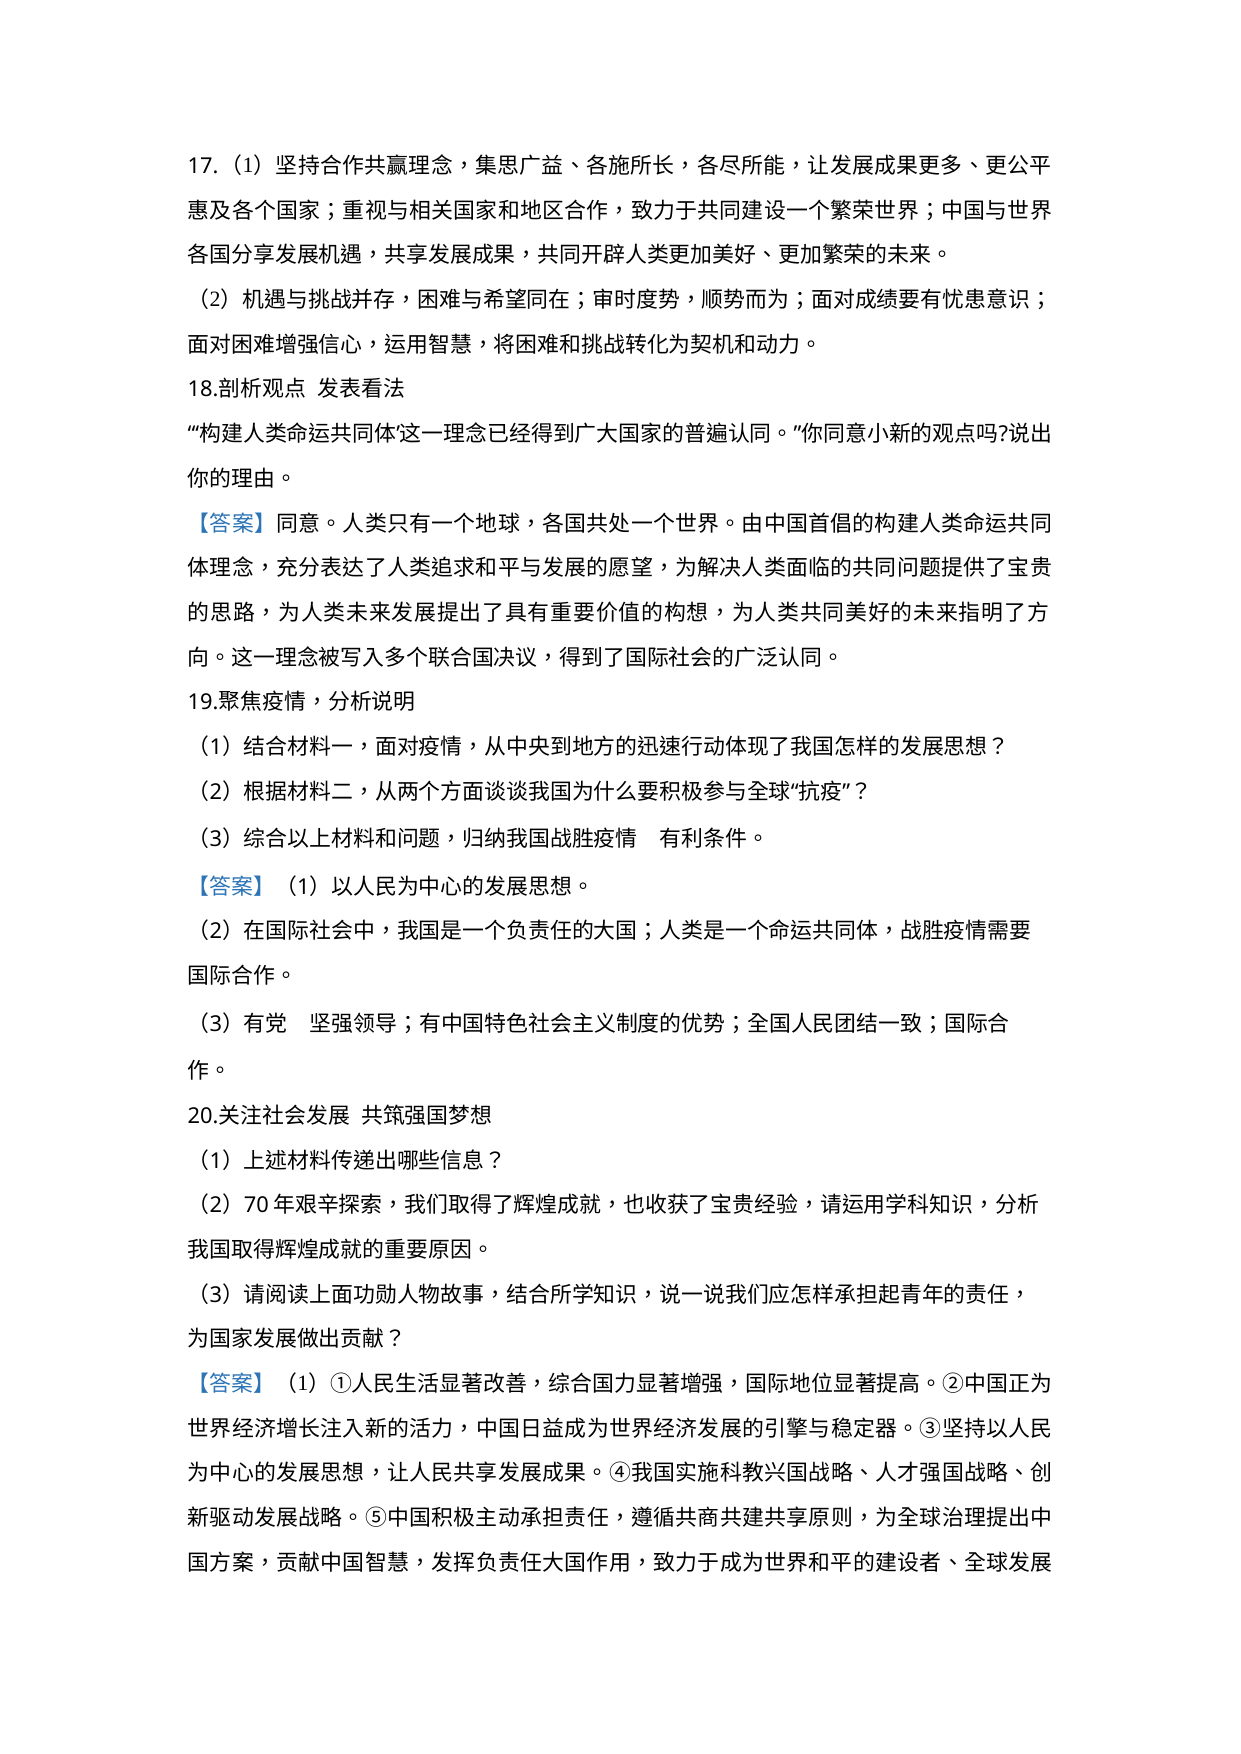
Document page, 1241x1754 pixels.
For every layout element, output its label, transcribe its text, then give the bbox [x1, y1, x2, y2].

text “‘构建人类命运共同体’这一理念已经得到广大国家的普遍认同。”你同意小新的观点吗?说出你的理由。 [187, 418, 1053, 493]
list （1）坚持合作共赢理念，集思广益、各施所长，各尽所能，让发展成果更多、更公平惠及各个国家；重视与相关国家和地区合作，致力于共同建设一个繁荣世界；中国与世界各国分享发展机遇，共享发展成果，共同开辟人类更加美好、更加繁荣的未来。 [187, 150, 1053, 269]
text 【答案】（1）以人民为中心的发展思想。 [187, 871, 1053, 901]
text （1）上述材料传递出哪些信息？ [187, 1144, 1053, 1174]
text 19.聚焦疫情，分析说明 [187, 686, 1053, 716]
text 20.关注社会发展 共筑强国梦想 [187, 1100, 1053, 1130]
text （3）综合以上材料和问题，归纳我国战胜疫情有利条件。 [187, 820, 1053, 856]
text （2）根据材料二，从两个方面谈谈我国为什么要积极参与全球“抗疫”？ [187, 776, 1053, 805]
text 18.剖析观点 发表看法 [187, 373, 1053, 403]
text 【答案】同意。人类只有一个地球，各国共处一个世界。由中国首倡的构建人类命运共同体理念，充分表达了人类追求和平与发展的愿望，为解决人类面临的共同问题提供了宝贵的思路，为人类未来发展提出了具有重要价值的构想，为人类共同美好的未来指明了方向。这一理念被写入多个联合国决议，得到了国际社会的广泛认同。 [187, 507, 1053, 671]
text （3）有党坚强领导；有中国特色社会主义制度的优势；全国人民团结一致；国际合作。 [187, 1005, 1053, 1085]
text （1）结合材料一，面对疫情，从中央到地方的迅速行动体现了我国怎样的发展思想？ [187, 731, 1053, 761]
text （2）在国际社会中，我国是一个负责任的大国；人类是一个命运共同体，战胜疫情需要国际合作。 [187, 915, 1053, 990]
text （3）请阅读上面功勋人物故事，结合所学知识，说一说我们应怎样承担起青年的责任，为国家发展做出贡献？ [187, 1279, 1053, 1353]
text （2）70年艰辛探索，我们取得了辉煌成就，也收获了宝贵经验，请运用学科知识，分析我国取得辉煌成就的重要原因。 [187, 1189, 1053, 1264]
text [187, 1368, 1053, 1577]
list （2）机遇与挑战并存，困难与希望同在；审时度势，顺势而为；面对成绩要有忧患意识；面对困难增强信心，运用智慧，将困难和挑战转化为契机和动力。 [187, 284, 1053, 358]
